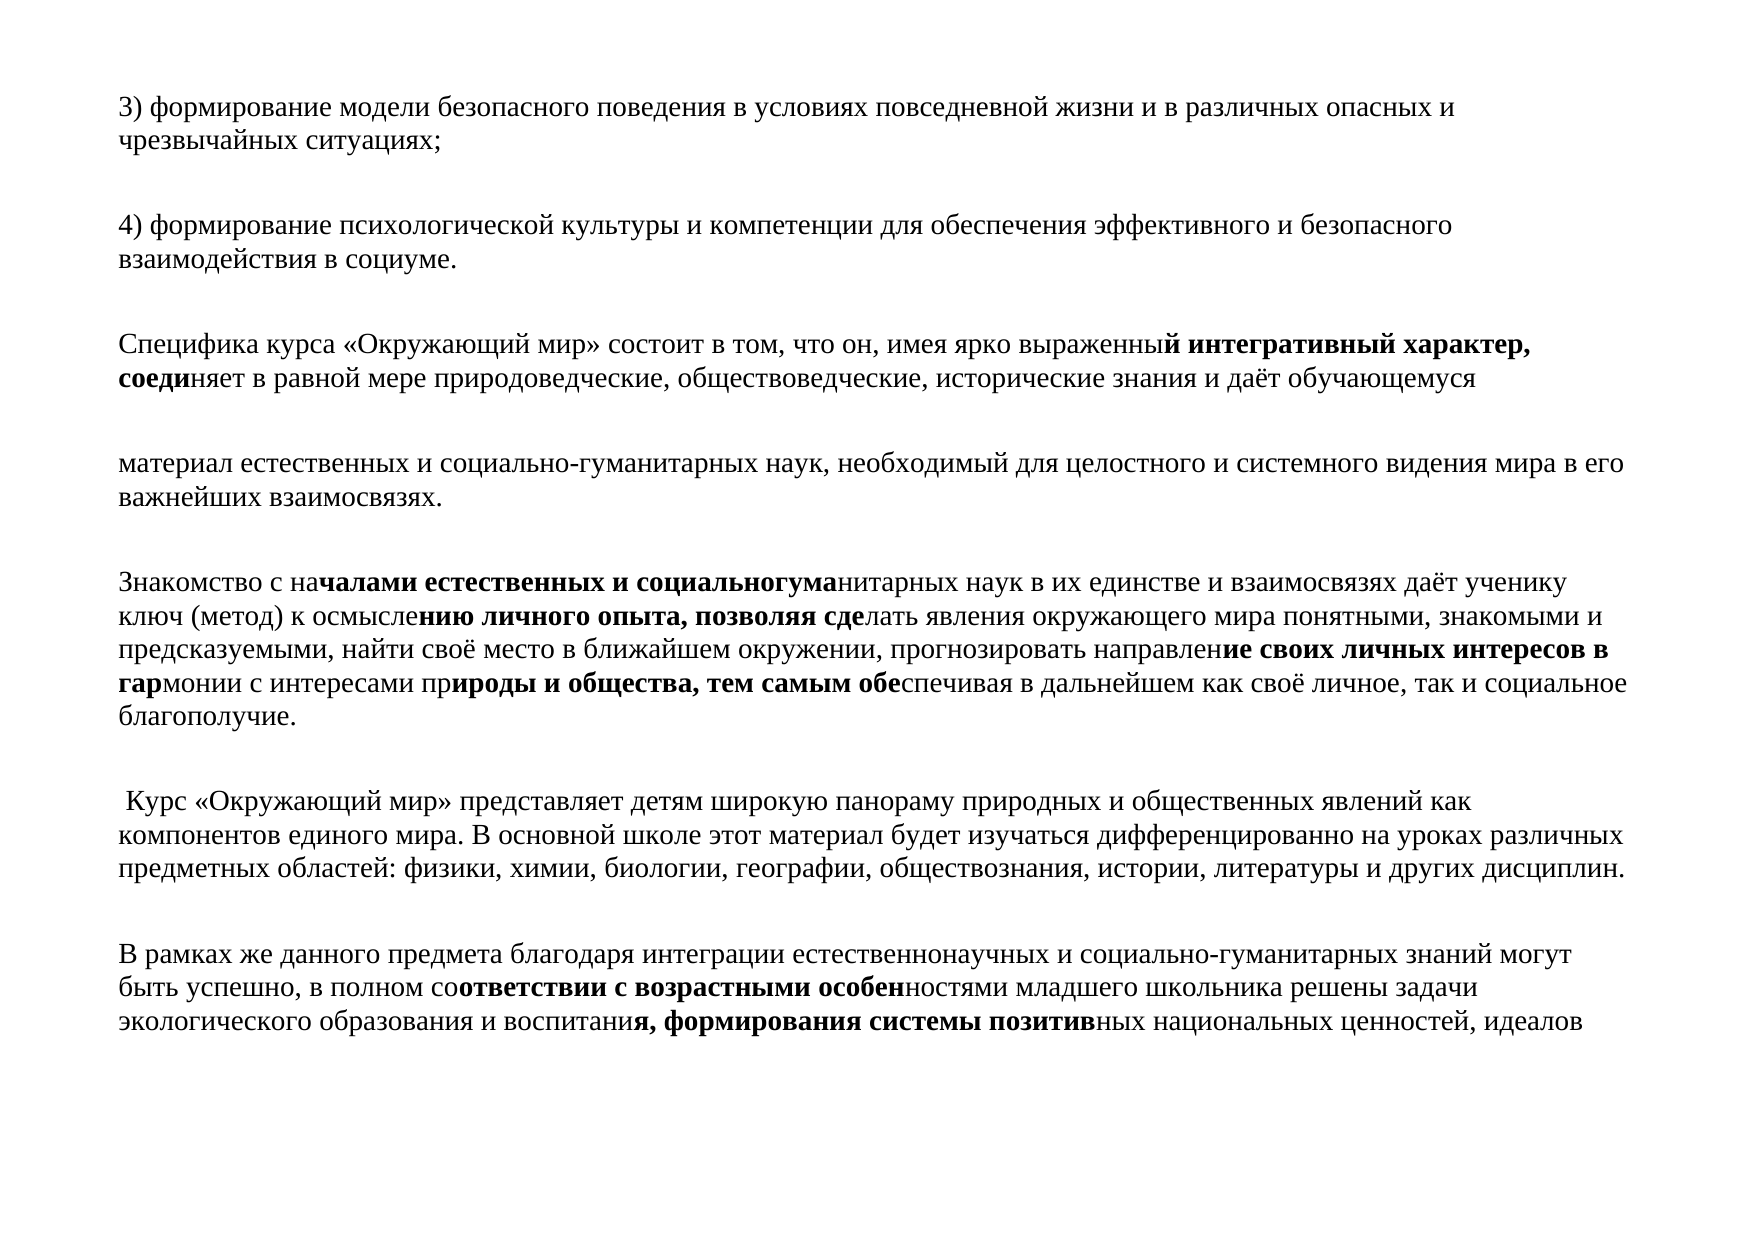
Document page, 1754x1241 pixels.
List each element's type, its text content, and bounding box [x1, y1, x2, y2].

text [118, 936, 1636, 1037]
text Специфика курса «Окружающий мир» состоит в том, что он, имея ярко выраженный интегративный характер, соединяет в равной мере природоведческие, обществоведческие, исторические знания и даёт обучающемуся [118, 326, 1636, 393]
text 3) формирование модели безопасного поведения в условиях повседневной жизни и в различных опасных и чрезвычайных ситуациях; [118, 89, 1636, 156]
text материал естественных и социально-гуманитарных наук, необходимый для целостного и системного видения мира в его важнейших взаимосвязях. [118, 445, 1636, 512]
text 4) формирование психологической культуры и компетенции для обеспечения эффективного и безопасного взаимодействия в социуме. [118, 207, 1636, 274]
text Курс «Окружающий мир» представляет детям широкую панораму природных и общественных явлений как компонентов единого мира. В основной школе этот материал будет изучаться дифференцированно на уроках различных предметных областей: физики, химии, биологии, географии, обществознания, истории, литературы и других дисциплин. [118, 783, 1636, 884]
text Знакомство с началами естественных и социальногуманитарных наук в их единстве и взаимосвязях даёт ученику ключ (метод) к осмыслению личного опыта, позволяя сделать явления окружающего мира понятными, знакомыми и предсказуемыми, найти своё место в ближайшем окружении, прогнозировать направление своих личных интересов в гармонии с интересами природы и общества, тем самым обеспечивая в дальнейшем как своё личное, так и социальное благополучие. [118, 564, 1636, 732]
